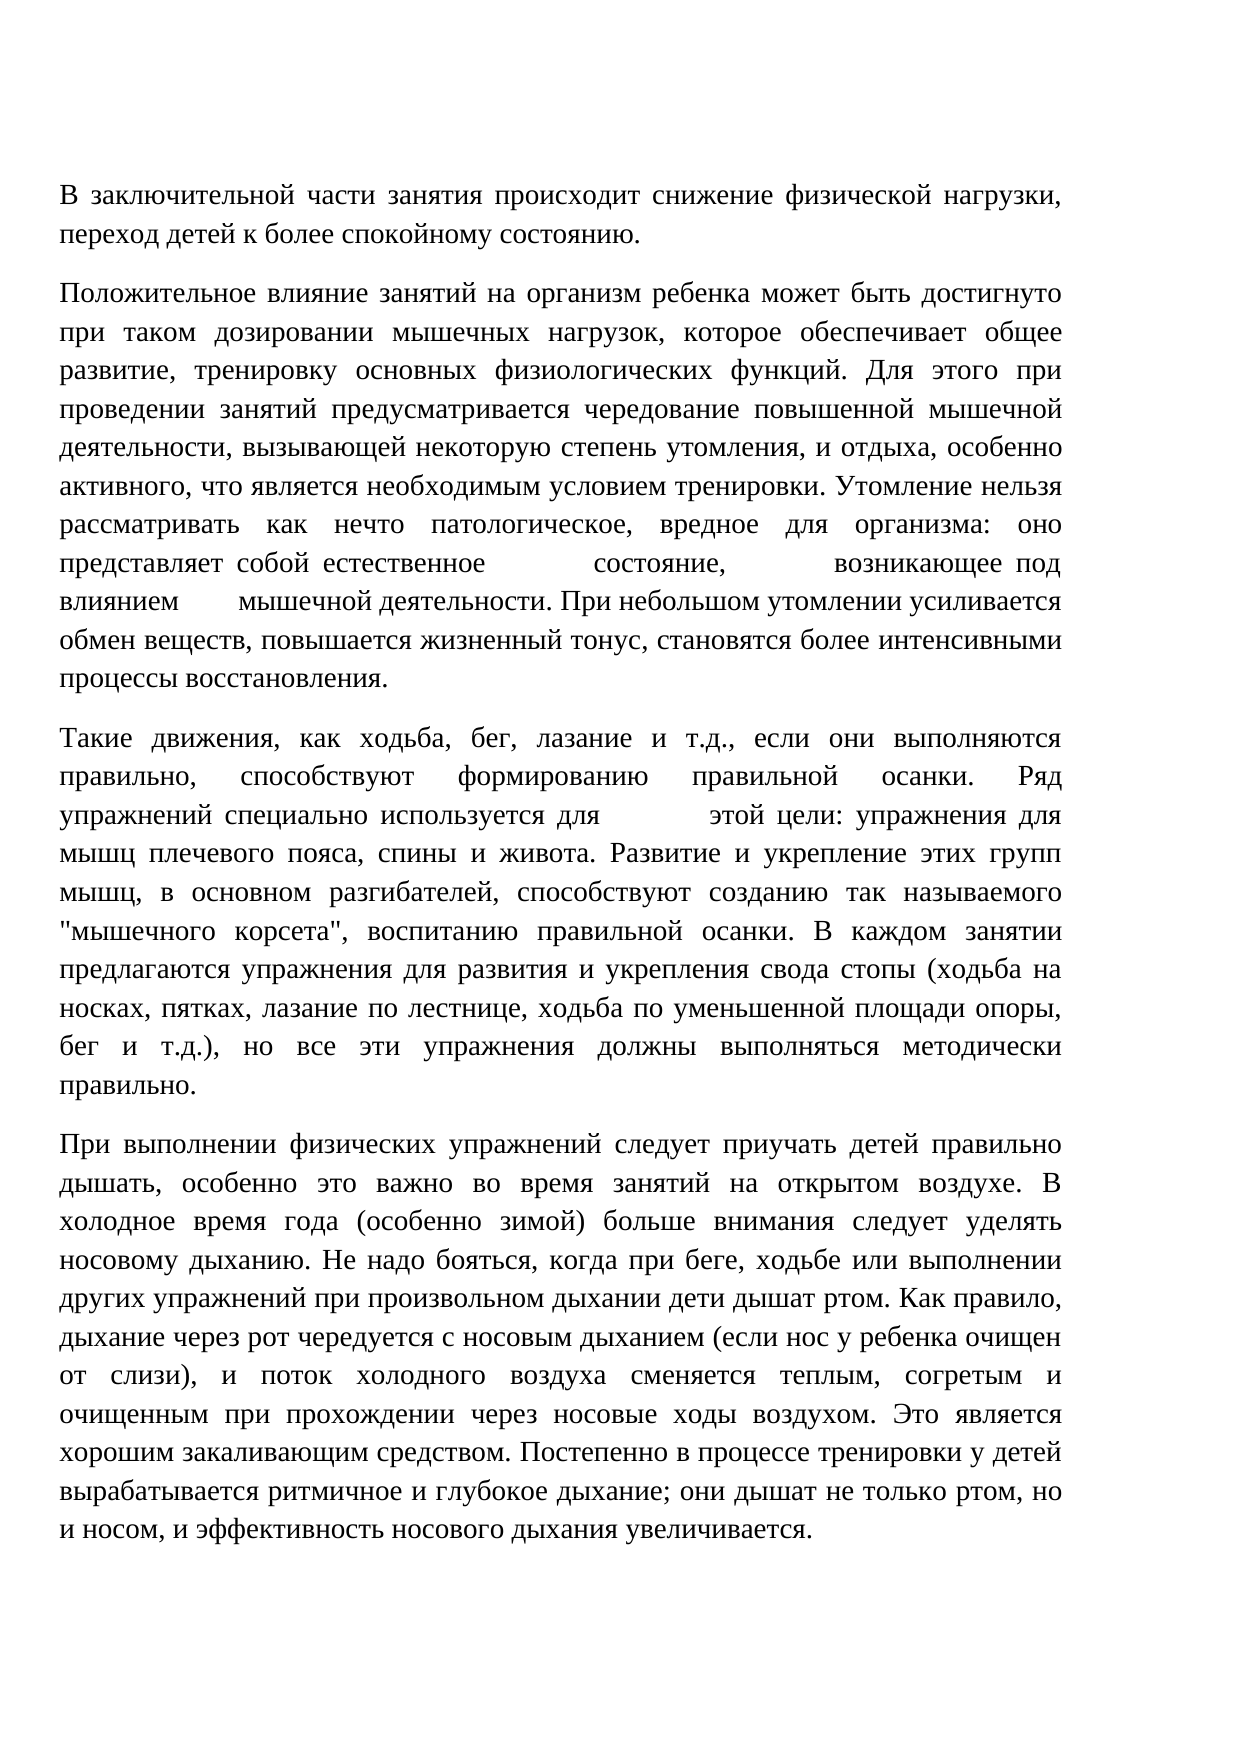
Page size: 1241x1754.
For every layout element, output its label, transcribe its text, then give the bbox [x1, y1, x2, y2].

text При выполнении физических упражнений следует приучать детей правильно дышать, особенно это важно во время занятий на открытом воздухе. В холодное время года (особенно зимой) больше внимания следует уделять носовому дыханию. Не надо бояться, когда при беге, ходьбе или выполнении других упражнений при произвольном дыхании дети дышат ртом. Как правило, дыхание через рот чередуется с носовым дыханием (если нос у ребенка очищен от слизи), и поток холодного воздуха сменяется теплым, согретым и очищенным при прохождении через носовые ходы воздухом. Это является хорошим закаливающим средством. Постепенно в процессе тренировки у детей вырабатывается ритмичное и глубокое дыхание; они дышат не только ртом, но и носом, и эффективность носового дыхания увеличивается. [59, 1126, 1063, 1545]
text Положительное влияние занятий на организм ребенка может быть достигнуто при таком дозировании мышечных нагрузок, которое обеспечивает общее развитие, тренировку основных физиологических функций. Для этого при проведении занятий предусматривается чередование повышенной мышечной деятельности, вызывающей некоторую степень утомления, и отдыха, особенно активного, что является необходимым условием тренировки. Утомление нельзя рассматривать как нечто патологическое, вредное для организма: оно представляет собой естественное состояние, возникающее под влиянием мышечной деятельности. При небольшом утомлении усиливается обмен веществ, повышается жизненный тонус, становятся более интенсивными процессы восстановления. [59, 275, 1063, 694]
text В заключительной части занятия происходит снижение физической нагрузки, переход детей к более спокойному состоянию. [59, 177, 1063, 249]
text Такие движения, как ходьба, бег, лазание и т.д., если они выполняются правильно, способствуют формированию правильной осанки. Ряд упражнений специально используется для этой цели: упражнения для мышц плечевого пояса, спины и живота. Развитие и укрепление этих групп мышц, в основном разгибателей, способствуют созданию так называемого "мышечного корсета", воспитанию правильной осанки. В каждом занятии предлагаются упражнения для развития и укрепления свода стопы (ходьба на носках, пятках, лазание по лестнице, ходьба по уменьшенной площади опоры, бег и т.д.), но все эти упражнения должны выполняться методически правильно. [59, 720, 1063, 1100]
